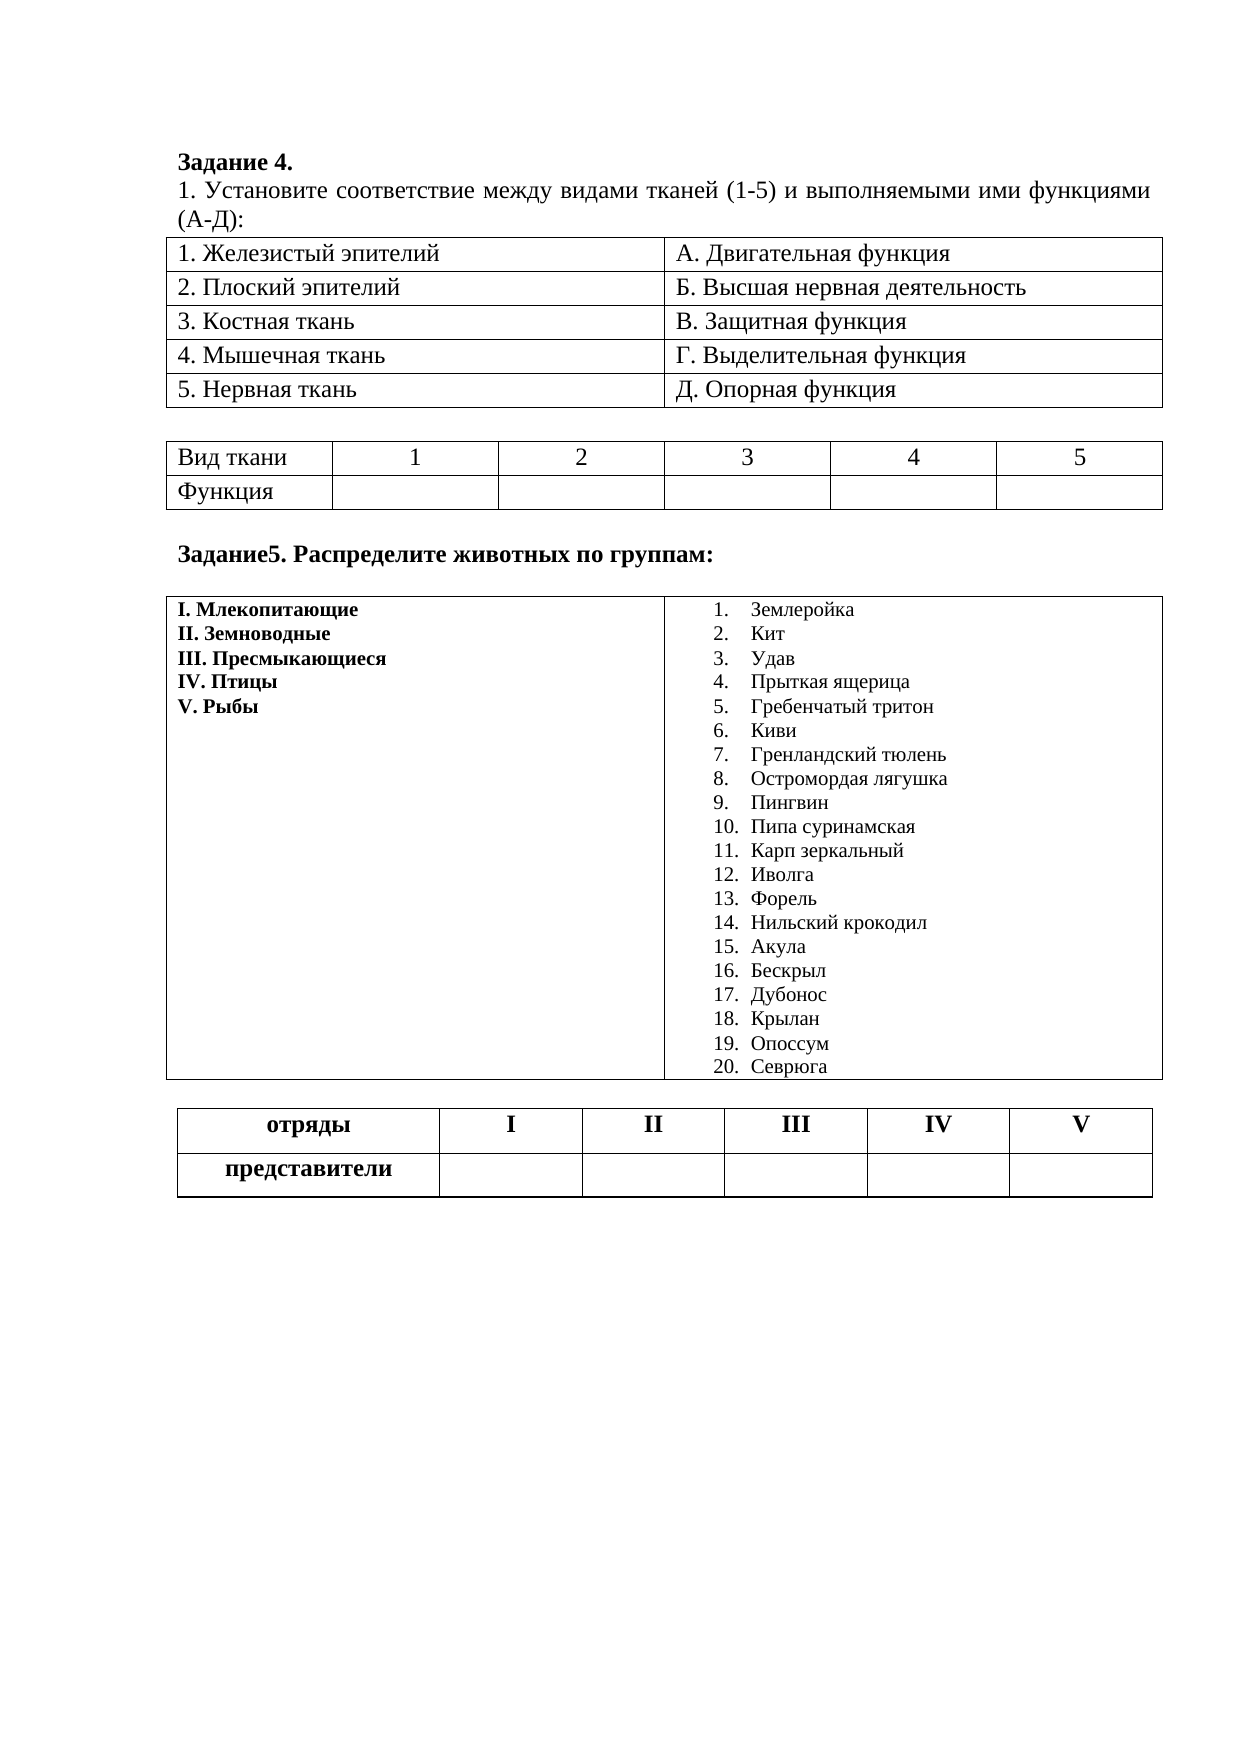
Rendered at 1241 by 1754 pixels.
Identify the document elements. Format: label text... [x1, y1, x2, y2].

text 1. Установите соответствие между видами тканей (1-5) и выполняемыми ими функциями (А-Д): [177, 176, 1152, 233]
table_cell 3. Костная ткань [167, 306, 664, 339]
table_header 4 [831, 442, 996, 475]
table_cell [583, 1154, 724, 1196]
table_cell Функция [167, 476, 332, 509]
table_header 2 [499, 442, 664, 475]
table_header V [1010, 1109, 1152, 1152]
table_cell В. Защитная функция [665, 306, 1162, 339]
table_cell Б. Высшая нервная деятельность [665, 272, 1162, 305]
table_header А. Двигательная функция [665, 238, 1162, 271]
table_header отряды [178, 1109, 439, 1152]
table_cell [997, 476, 1162, 509]
table_cell Г. Выделительная функция [665, 340, 1162, 373]
text Задание5. Распределите животных по группам: [177, 539, 1152, 567]
table_header 1 [333, 442, 498, 475]
table_cell 2. Плоский эпителий [167, 272, 664, 305]
table_cell [868, 1154, 1009, 1196]
table_header Землеройка Кит Удав Прыткая ящерица Гребенчатый тритон Киви Гренландский тюлень Остромордая лягушка Пингвин Пипа суринамская Карп зеркальный Иволга Форель Нильский крокодил Акула Бескрыл Дубонос Крылан Опоссум Севрюга [665, 597, 1162, 1078]
table_header 5 [997, 442, 1162, 475]
table_cell 5. Нервная ткань [167, 374, 664, 407]
table_cell 4. Мышечная ткань [167, 340, 664, 373]
table_header Вид ткани [167, 442, 332, 475]
table_header Млекопитающие II. Земноводные III. Пресмыкающиеся IV. Птицы V. Рыбы [167, 597, 664, 1078]
table_header II [583, 1109, 724, 1152]
table_cell [665, 476, 830, 509]
table_cell [333, 476, 498, 509]
table_cell [1010, 1154, 1152, 1196]
table_cell представители [178, 1154, 439, 1196]
table_header III [725, 1109, 867, 1152]
table_cell [725, 1154, 867, 1196]
table_cell Д. Опорная функция [665, 374, 1162, 407]
table_cell [440, 1154, 582, 1196]
table_header 3 [665, 442, 830, 475]
table_header I [440, 1109, 582, 1152]
table_cell [499, 476, 664, 509]
table_header 1. Железистый эпителий [167, 238, 664, 271]
table_cell [831, 476, 996, 509]
table_header IV [868, 1109, 1009, 1152]
text Задание 4. [177, 147, 1152, 176]
